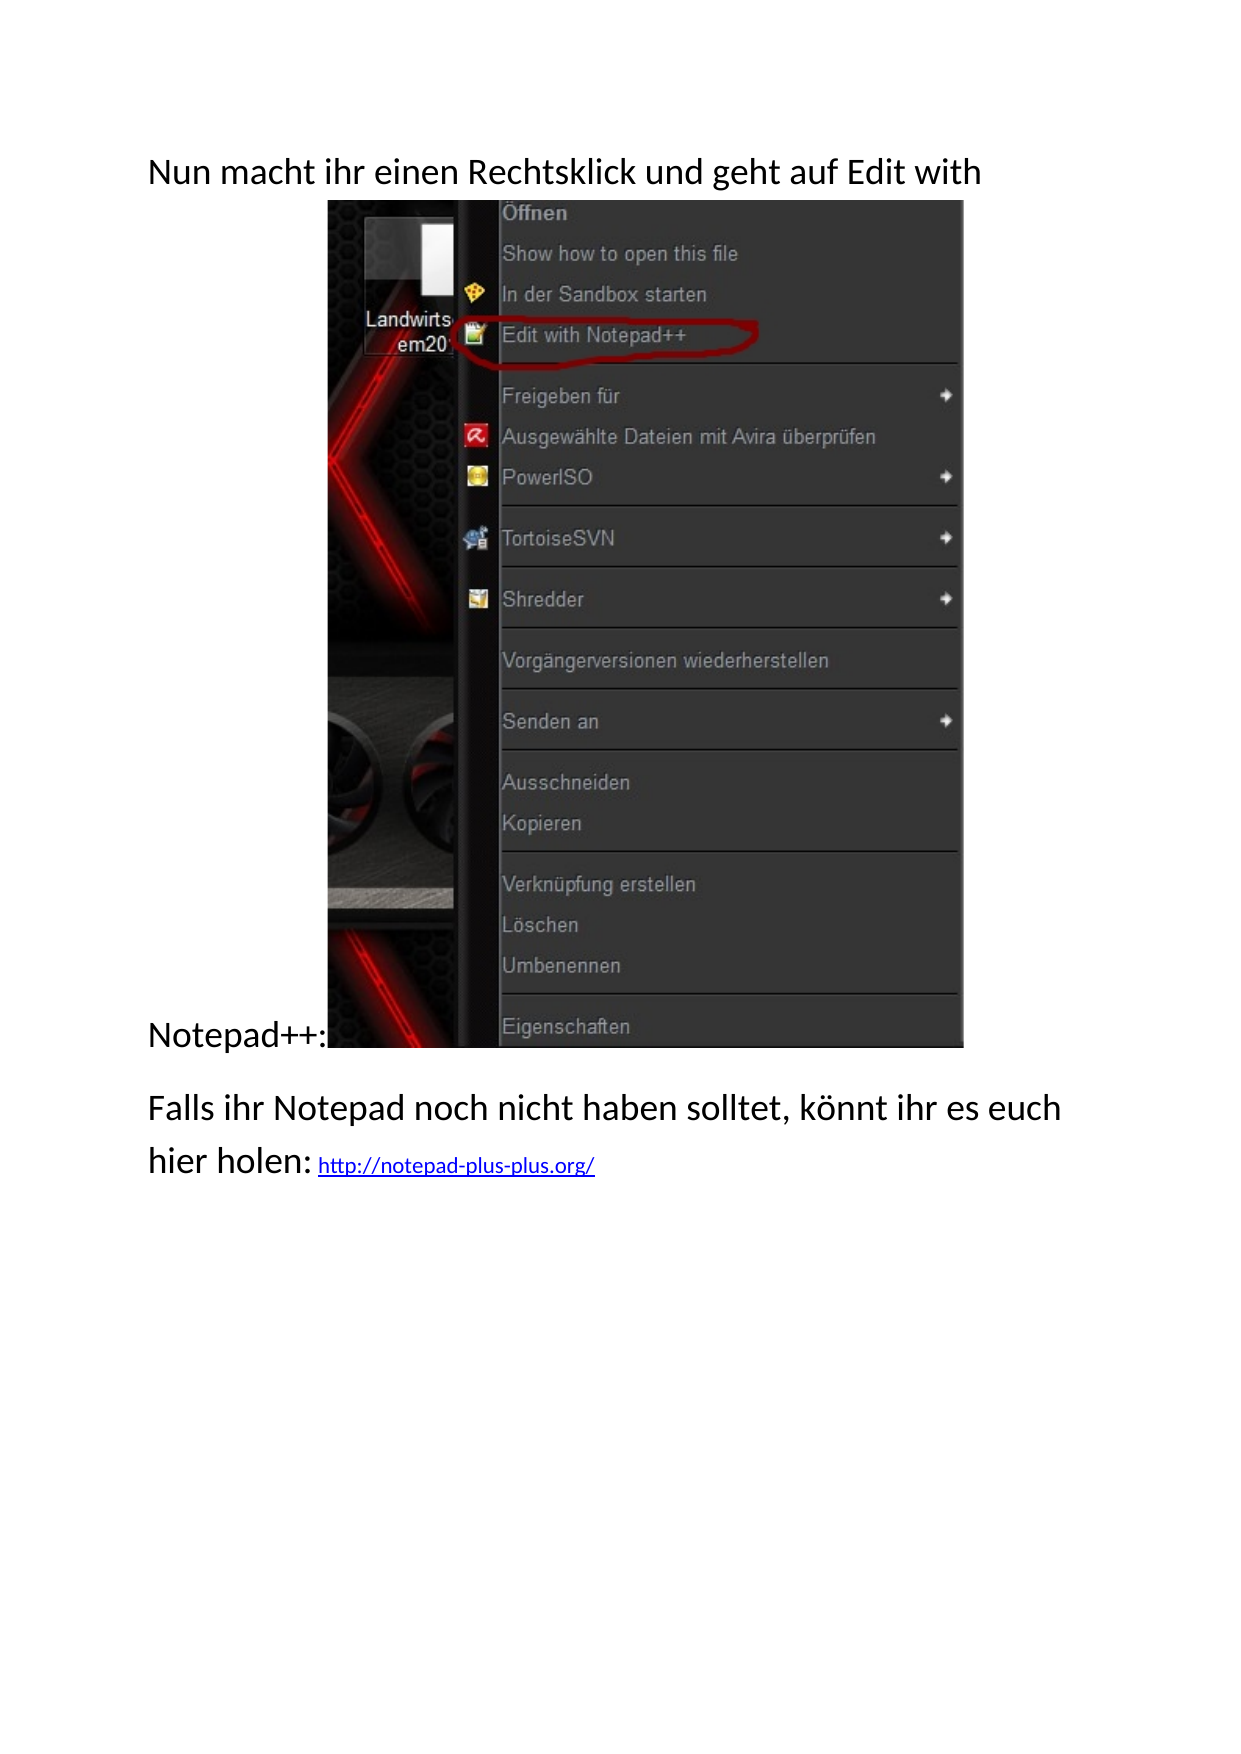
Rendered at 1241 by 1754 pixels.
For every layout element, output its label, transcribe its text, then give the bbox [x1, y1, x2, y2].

picture [327, 200, 964, 1048]
text Falls ihr Notepad noch nicht haben solltet, könnt ihr es euch hier holen: http://notepad-plus-plus.org/ [148, 1084, 1093, 1183]
